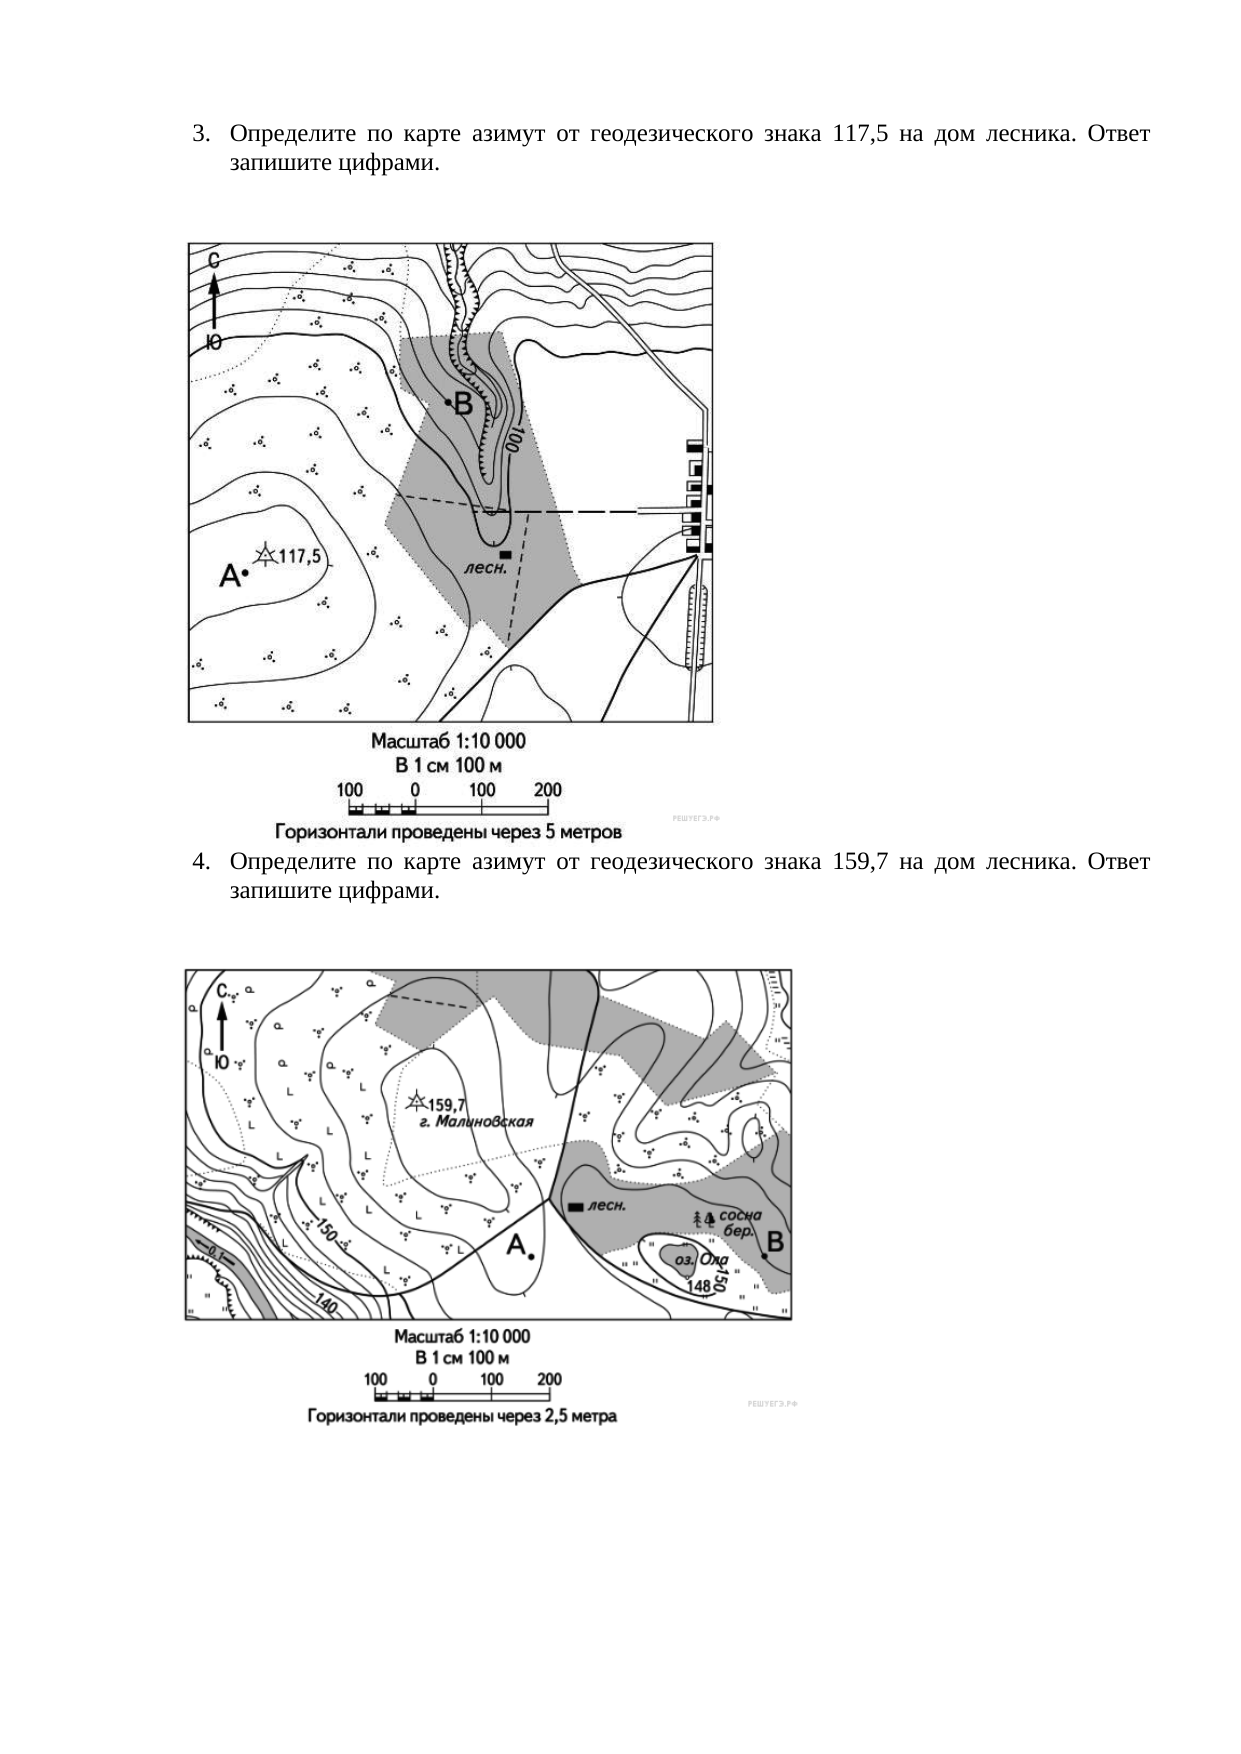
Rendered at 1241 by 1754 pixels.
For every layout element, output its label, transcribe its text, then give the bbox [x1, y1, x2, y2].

picture [177, 961, 802, 1434]
list Определите по карте азимут от геодезического знака 117,5 на дом лесника. Ответ запишите цифрами. [192, 118, 1152, 176]
picture [177, 233, 724, 847]
list Определите по карте азимут от геодезического знака 159,7 на дом лесника. Ответ запишите цифрами. [192, 846, 1152, 904]
